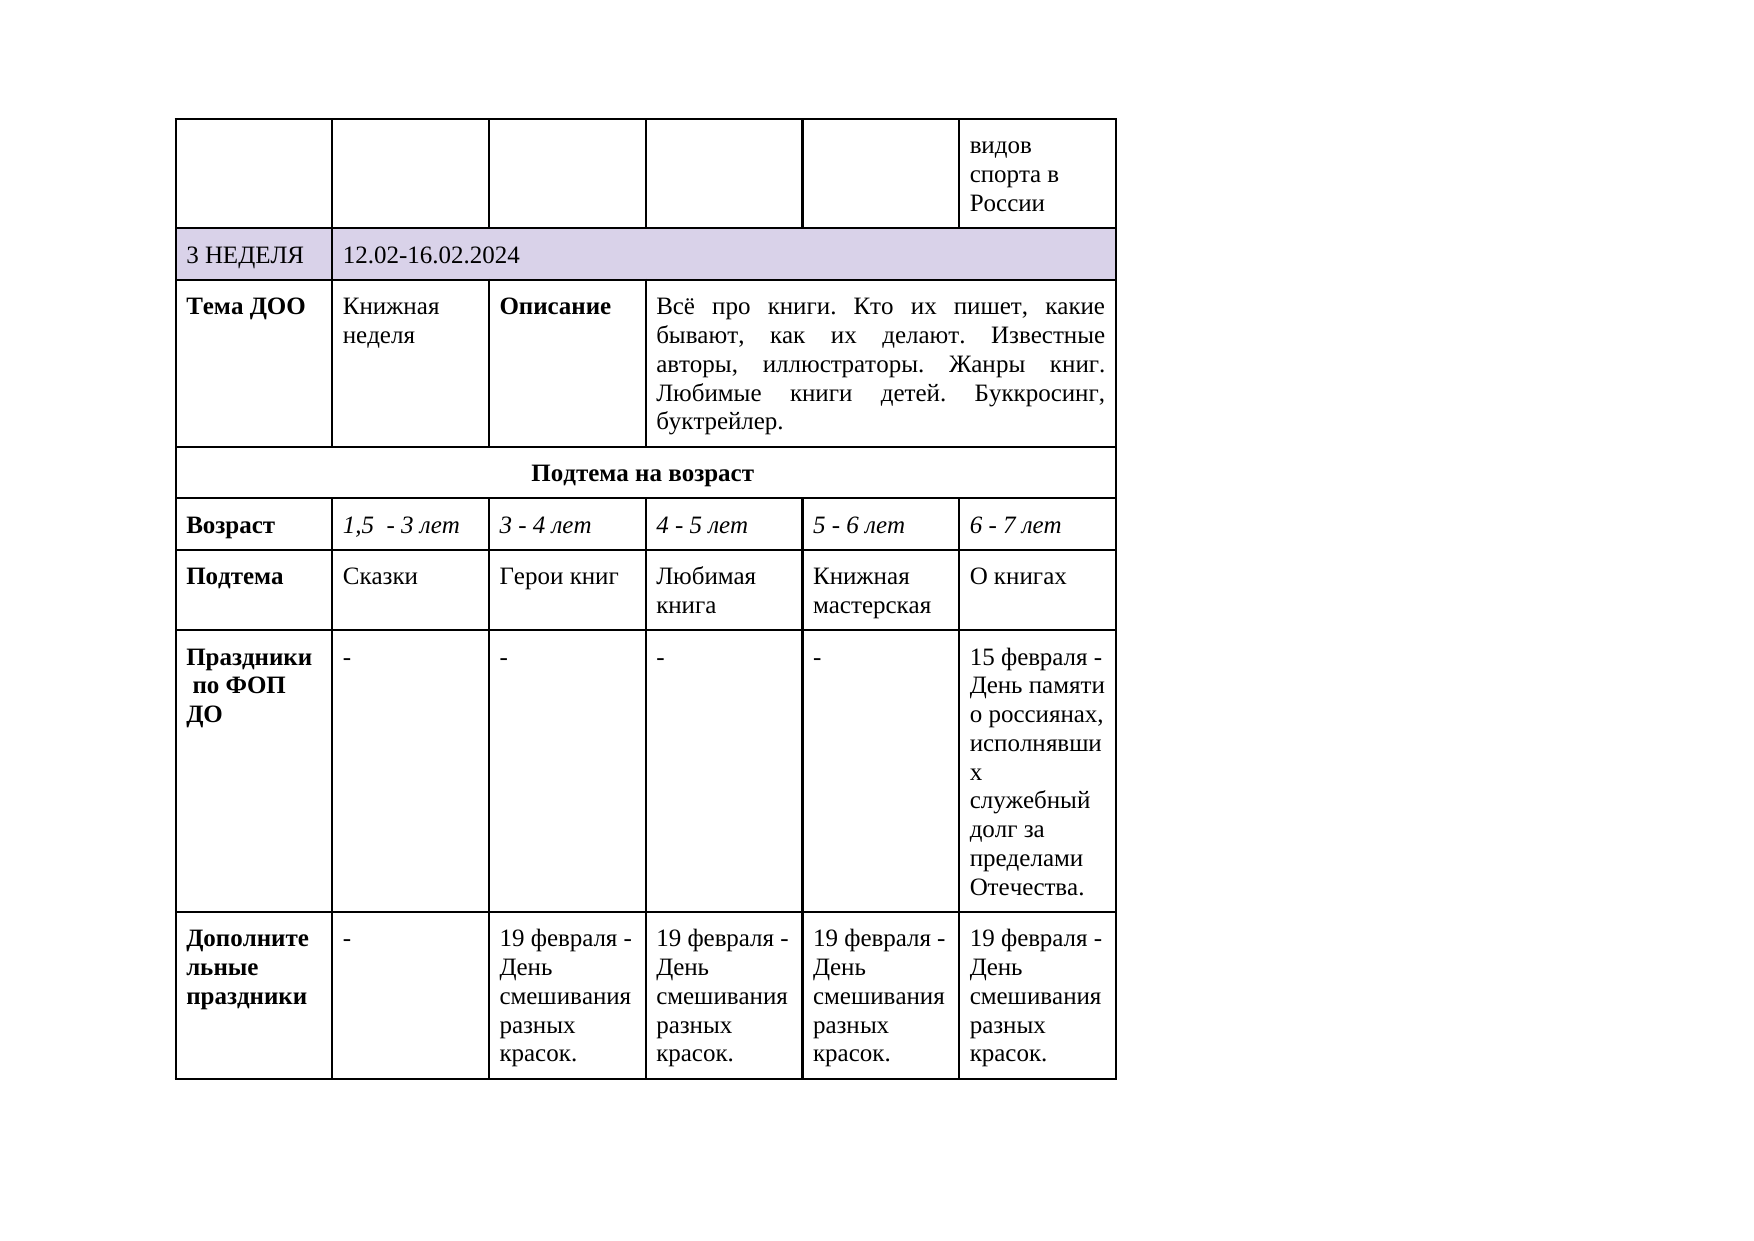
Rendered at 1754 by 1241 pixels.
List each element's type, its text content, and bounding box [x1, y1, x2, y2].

table_cell - [333, 631, 488, 911]
table_cell Праздники по ФОП ДО [177, 631, 331, 911]
table_cell О книгах [960, 551, 1115, 629]
table_cell Книжная мастерская [804, 551, 958, 629]
table_cell Любимая книга [647, 551, 801, 629]
table_cell Подтема [177, 551, 331, 629]
table_cell 19 февраля - День смешивания разных красок. [960, 913, 1115, 1078]
table_cell Всё про книги. Кто их пишет, какие бывают, как их делают. Известные авторы, иллюстраторы. Жанры книг. Любимые книги детей. Буккросинг, буктрейлер. [647, 281, 1115, 446]
table_cell Возраст [177, 499, 331, 549]
table_cell - [490, 631, 645, 911]
table_cell 15 февраля - День памяти о россиянах, исполнявших служебный долг за пределами Отечества. [960, 631, 1115, 911]
table_cell Описание [490, 281, 645, 446]
table_cell 6 - 7 лет [960, 499, 1115, 549]
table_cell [804, 120, 958, 227]
table_cell - [647, 631, 801, 911]
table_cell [647, 120, 801, 227]
table_cell 19 февраля - День смешивания разных красок. [647, 913, 801, 1078]
table_cell 19 февраля - День смешивания разных красок. [490, 913, 645, 1078]
table_cell Тема ДОО [177, 281, 331, 446]
table_cell 4 - 5 лет [647, 499, 801, 549]
table_cell - [333, 913, 488, 1078]
table_cell - [333, 120, 488, 227]
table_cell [960, 120, 1115, 227]
table_cell 1,5 - 3 лет [333, 499, 488, 549]
table_cell 12.02-16.02.2024 [333, 229, 1115, 279]
table_cell Сказки [333, 551, 488, 629]
table_cell - [804, 631, 958, 911]
table_cell Книжная неделя [333, 281, 488, 446]
table_cell 5 - 6 лет [804, 499, 958, 549]
table_cell 3 - 4 лет [490, 499, 645, 549]
table_cell 3 НЕДЕЛЯ [177, 229, 331, 279]
table_cell Герои книг [490, 551, 645, 629]
table_cell 19 февраля - День смешивания разных красок. [804, 913, 958, 1078]
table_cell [177, 120, 331, 227]
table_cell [490, 120, 645, 227]
table_cell Дополнительные праздники [177, 913, 331, 1078]
table_cell Подтема на возраст [177, 448, 1115, 497]
